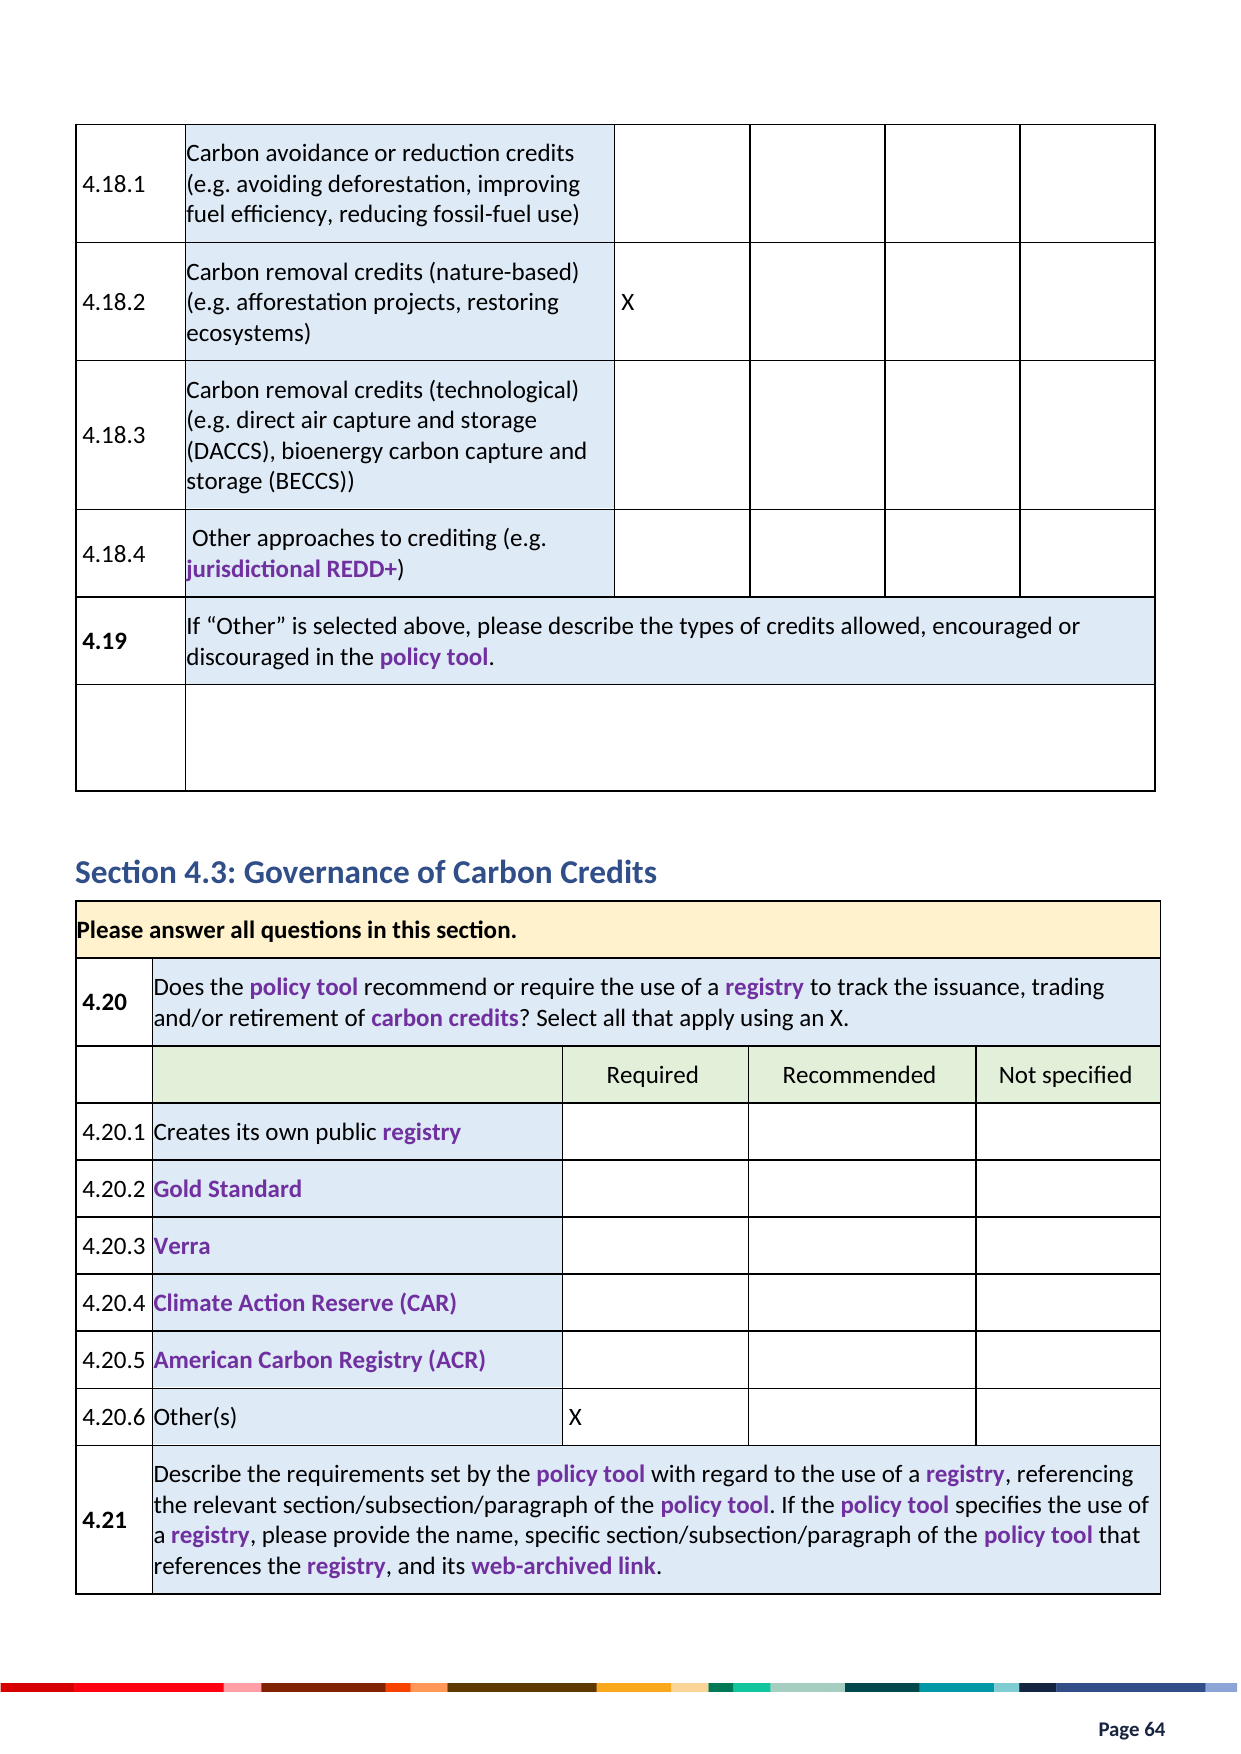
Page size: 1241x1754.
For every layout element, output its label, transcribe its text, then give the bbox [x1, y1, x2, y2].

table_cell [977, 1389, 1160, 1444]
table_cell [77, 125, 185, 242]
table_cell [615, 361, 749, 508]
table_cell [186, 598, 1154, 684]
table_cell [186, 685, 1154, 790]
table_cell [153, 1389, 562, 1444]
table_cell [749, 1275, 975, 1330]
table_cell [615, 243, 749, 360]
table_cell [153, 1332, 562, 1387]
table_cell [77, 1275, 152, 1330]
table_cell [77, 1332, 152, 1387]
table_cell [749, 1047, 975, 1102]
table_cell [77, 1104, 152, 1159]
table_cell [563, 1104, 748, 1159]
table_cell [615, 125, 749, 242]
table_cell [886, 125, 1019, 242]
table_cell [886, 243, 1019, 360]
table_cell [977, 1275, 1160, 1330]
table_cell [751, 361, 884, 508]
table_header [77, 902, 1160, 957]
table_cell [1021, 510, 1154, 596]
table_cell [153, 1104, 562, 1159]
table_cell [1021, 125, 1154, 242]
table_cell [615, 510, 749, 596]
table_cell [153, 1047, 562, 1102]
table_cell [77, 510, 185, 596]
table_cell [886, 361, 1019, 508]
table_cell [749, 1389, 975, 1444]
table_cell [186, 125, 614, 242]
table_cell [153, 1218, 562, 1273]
picture [0, 1683, 1236, 1692]
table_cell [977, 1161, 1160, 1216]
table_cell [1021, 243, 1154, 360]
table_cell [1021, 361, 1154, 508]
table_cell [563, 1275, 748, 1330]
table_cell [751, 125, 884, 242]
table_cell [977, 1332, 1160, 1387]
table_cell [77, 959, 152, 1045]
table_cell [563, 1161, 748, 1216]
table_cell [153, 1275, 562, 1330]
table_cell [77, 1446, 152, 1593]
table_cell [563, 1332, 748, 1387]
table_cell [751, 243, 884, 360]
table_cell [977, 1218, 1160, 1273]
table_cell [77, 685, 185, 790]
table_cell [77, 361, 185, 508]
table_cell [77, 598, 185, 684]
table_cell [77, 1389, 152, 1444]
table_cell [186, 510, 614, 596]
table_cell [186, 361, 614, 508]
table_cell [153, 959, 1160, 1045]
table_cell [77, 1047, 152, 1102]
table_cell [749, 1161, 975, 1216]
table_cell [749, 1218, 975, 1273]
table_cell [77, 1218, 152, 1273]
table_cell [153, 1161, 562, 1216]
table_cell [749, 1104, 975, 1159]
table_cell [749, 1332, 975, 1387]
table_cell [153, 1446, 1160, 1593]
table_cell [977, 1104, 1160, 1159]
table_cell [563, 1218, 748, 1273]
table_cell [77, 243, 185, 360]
subtitle Section 4.3: Governance of Carbon Credits [75, 851, 1165, 892]
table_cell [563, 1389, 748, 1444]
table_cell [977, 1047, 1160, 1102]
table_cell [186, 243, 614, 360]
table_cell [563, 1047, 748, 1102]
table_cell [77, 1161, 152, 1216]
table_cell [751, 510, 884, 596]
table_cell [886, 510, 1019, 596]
